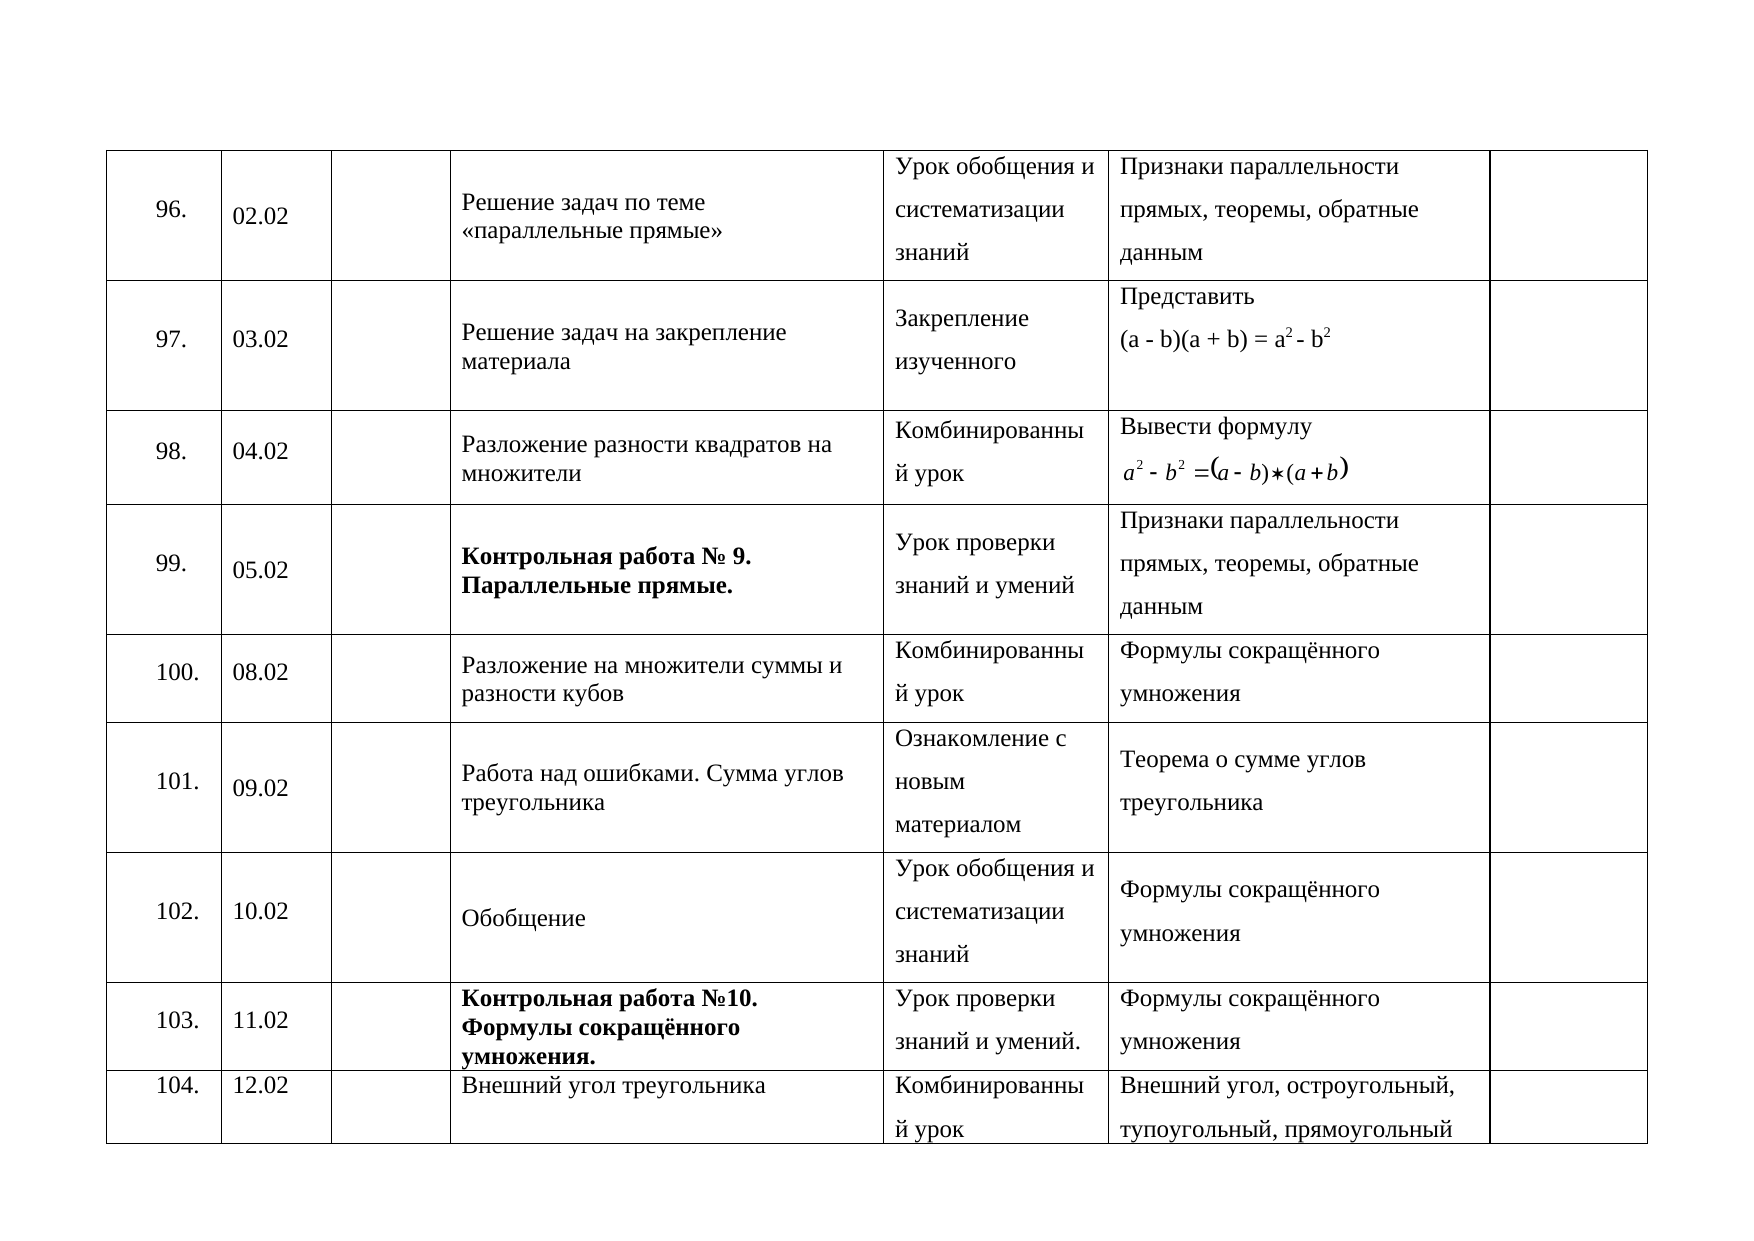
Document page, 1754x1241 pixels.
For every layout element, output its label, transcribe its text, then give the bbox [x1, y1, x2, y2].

table_cell Урок обобщения и систематизации знаний [884, 151, 1108, 280]
table_cell [107, 723, 221, 852]
table_cell Контрольная работа № 9. Параллельные прямые. [451, 505, 883, 634]
table_cell Формулы сокращённого умножения [1109, 853, 1489, 982]
table_cell [1491, 983, 1647, 1069]
table_cell [1491, 411, 1647, 504]
table_cell Урок проверки знаний и умений [884, 505, 1108, 634]
table_cell [1491, 635, 1647, 722]
table_cell [107, 411, 221, 504]
table_cell 12.02 [222, 1071, 331, 1142]
table_cell [332, 281, 450, 410]
table_cell 04.02 [222, 411, 331, 504]
table_cell [1491, 505, 1647, 634]
table_cell Работа над ошибками. Сумма углов треугольника [451, 723, 883, 852]
table_cell [107, 853, 221, 982]
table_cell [1109, 151, 1489, 280]
table_cell Решение задач на закрепление материала [451, 281, 883, 410]
table_cell 03.02 [222, 281, 331, 410]
table_cell [332, 723, 450, 852]
table_cell Комбинированный урок [884, 635, 1108, 722]
table_cell Признаки параллельности прямых, теоремы, обратные данным [1109, 505, 1489, 634]
table_cell Закрепление изученного [884, 281, 1108, 410]
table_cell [884, 1071, 1108, 1142]
table_cell [332, 853, 450, 982]
table_cell Контрольная работа №10. Формулы сокращённого умножения. [451, 983, 883, 1069]
table_cell Теорема о сумме углов треугольника [1109, 723, 1489, 852]
table_cell Обобщение [451, 853, 883, 982]
table_cell Урок обобщения и систематизации знаний [884, 853, 1108, 982]
table_cell Вывести формулу [1109, 411, 1489, 504]
table_cell [332, 983, 450, 1069]
table_cell 08.02 [222, 635, 331, 722]
table_cell [1491, 1071, 1647, 1142]
table_cell [332, 411, 450, 504]
table_cell Урок проверки знаний и умений. [884, 983, 1108, 1069]
table_cell 10.02 [222, 853, 331, 982]
table_cell [1491, 281, 1647, 410]
table_cell [1491, 723, 1647, 852]
table_cell [332, 505, 450, 634]
table_cell Формулы сокращённого умножения [1109, 983, 1489, 1069]
table_cell [107, 635, 221, 722]
table_cell [332, 635, 450, 722]
table_cell [107, 1071, 221, 1142]
table_cell [1491, 151, 1647, 280]
table_cell [332, 151, 450, 280]
table_cell 02.02 [222, 151, 331, 280]
table_cell Ознакомление с новым материалом [884, 723, 1108, 852]
table_cell 09.02 [222, 723, 331, 852]
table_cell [1109, 1071, 1489, 1142]
table_cell 05.02 [222, 505, 331, 634]
table_cell [107, 281, 221, 410]
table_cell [451, 1071, 883, 1142]
table_cell [1491, 853, 1647, 982]
table_cell [332, 1071, 450, 1142]
table_cell Разложение на множители суммы и разности кубов [451, 635, 883, 722]
table_cell [107, 983, 221, 1069]
table_cell [107, 151, 221, 280]
table_cell Формулы сокращённого умножения [1109, 635, 1489, 722]
table_cell Представить (a - b)(a + b) = a2 - b2 [1109, 281, 1489, 410]
table_cell [107, 505, 221, 634]
table_cell 11.02 [222, 983, 331, 1069]
table_cell Комбинированный урок [884, 411, 1108, 504]
table_cell Разложение разности квадратов на множители [451, 411, 883, 504]
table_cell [451, 151, 883, 280]
